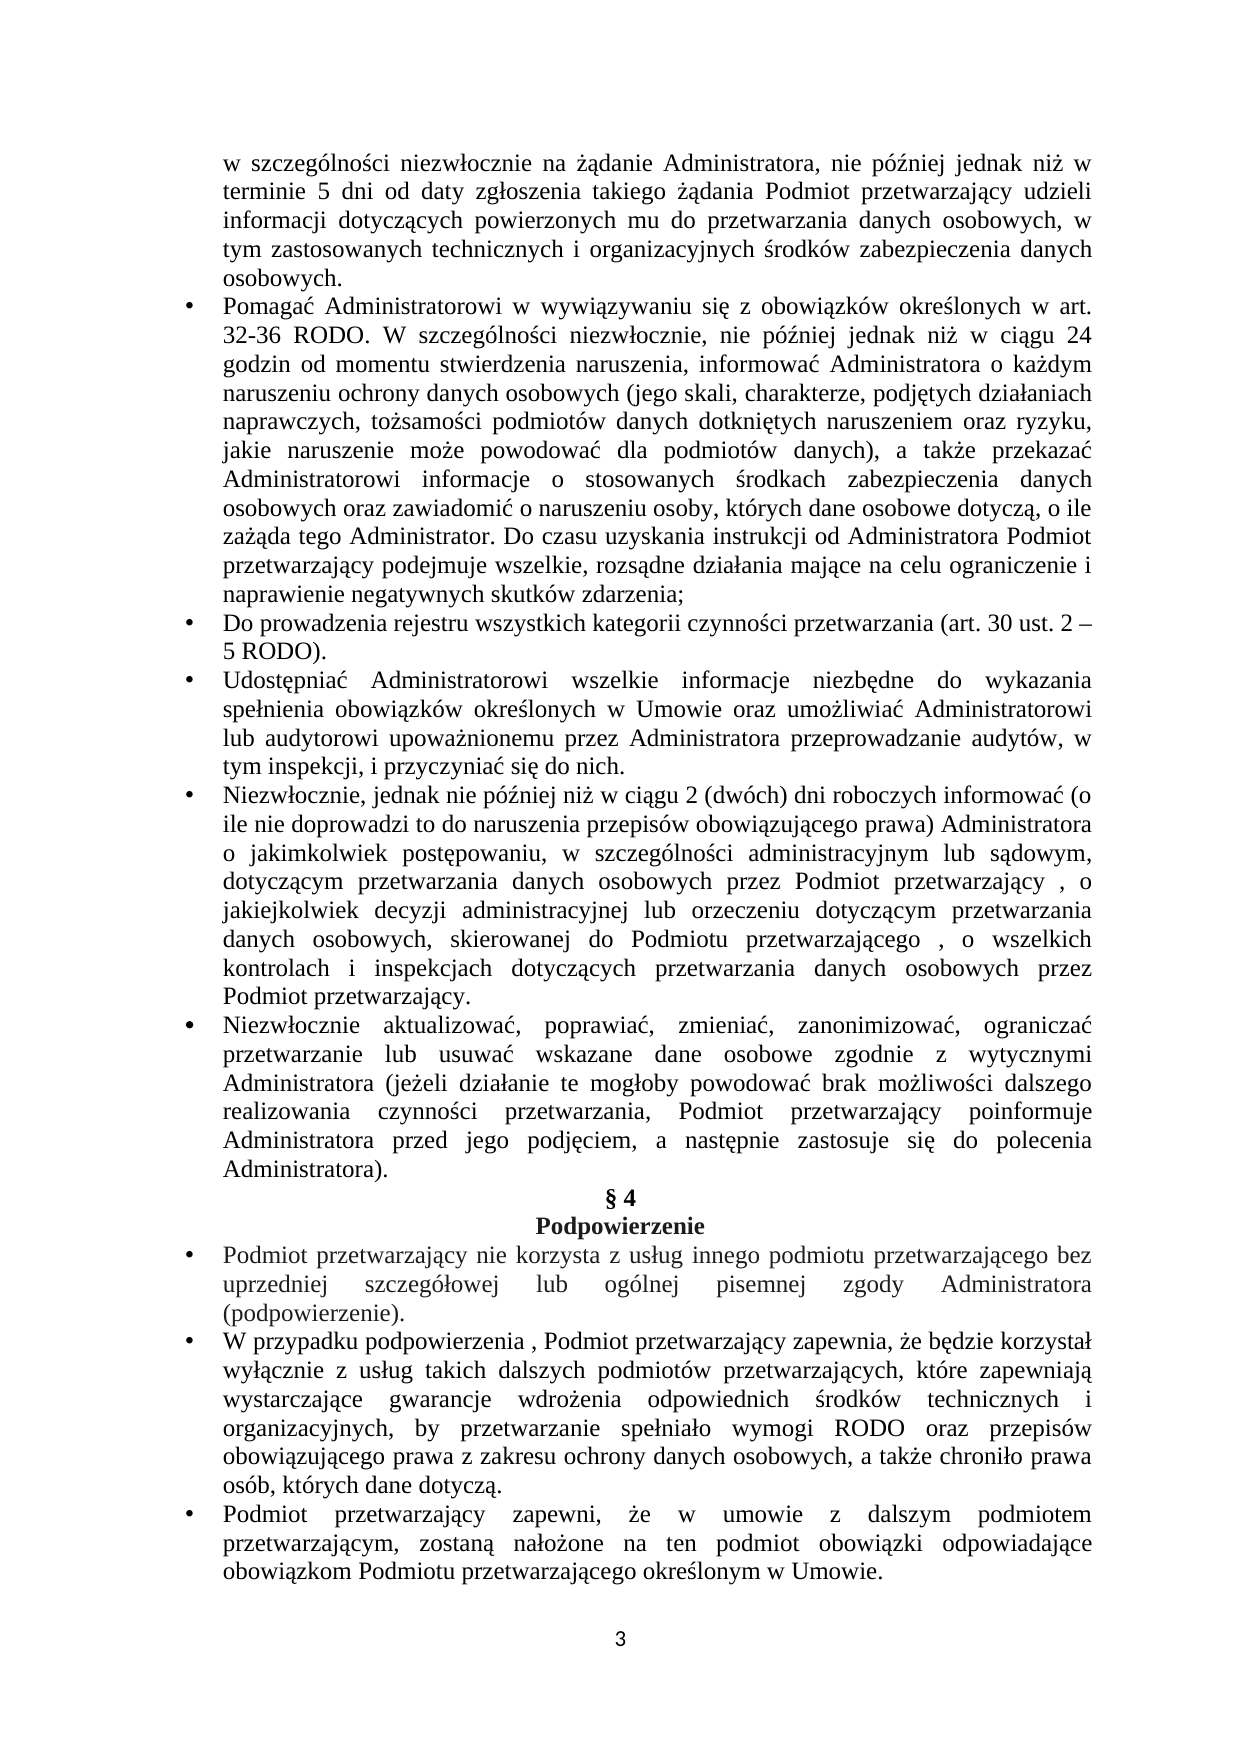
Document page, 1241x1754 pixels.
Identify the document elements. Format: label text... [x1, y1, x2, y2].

text § 4 [148, 1183, 1093, 1211]
list Pomagać Administratorowi w wywiązywaniu się z obowiązków określonych w art. 32-36 RODO. W szczególności niezwłocznie, nie później jednak niż w ciągu 24 godzin od momentu stwierdzenia naruszenia, informować Administratora o każdym naruszeniu ochrony danych osobowych (jego skali, charakterze, podjętych działaniach naprawczych, tożsamości podmiotów danych dotkniętych naruszeniem oraz ryzyku, jakie naruszenie może powodować dla podmiotów danych), a także przekazać Administratorowi informacje o stosowanych środkach zabezpieczenia danych osobowych oraz zawiadomić o naruszeniu osoby, których dane osobowe dotyczą, o ile zażąda tego Administrator. Do czasu uzyskania instrukcji od Administratora Podmiot przetwarzający podejmuje wszelkie, rozsądne działania mające na celu ograniczenie i naprawienie negatywnych skutków zdarzenia; [185, 291, 1093, 608]
list Niezwłocznie aktualizować, poprawiać, zmieniać, zanonimizować, ograniczać przetwarzanie lub usuwać wskazane dane osobowe zgodnie z wytycznymi Administratora (jeżeli działanie te mogłoby powodować brak możliwości dalszego realizowania czynności przetwarzania, Podmiot przetwarzający poinformuje Administratora przed jego podjęciem, a następnie zastosuje się do polecenia Administratora). [185, 1010, 1093, 1183]
list Niezwłocznie, jednak nie później niż w ciągu 2 (dwóch) dni roboczych informować (o ile nie doprowadzi to do naruszenia przepisów obowiązującego prawa) Administratora o jakimkolwiek postępowaniu, w szczególności administracyjnym lub sądowym, dotyczącym przetwarzania danych osobowych przez Podmiot przetwarzający , o jakiejkolwiek decyzji administracyjnej lub orzeczeniu dotyczącym przetwarzania danych osobowych, skierowanej do Podmiotu przetwarzającego , o wszelkich kontrolach i inspekcjach dotyczących przetwarzania danych osobowych przez Podmiot przetwarzający. [185, 780, 1093, 1010]
list Udostępniać Administratorowi wszelkie informacje niezbędne do wykazania spełnienia obowiązków określonych w Umowie oraz umożliwiać Administratorowi lub audytorowi upoważnionemu przez Administratora przeprowadzanie audytów, w tym inspekcji, i przyczyniać się do nich. [185, 665, 1093, 780]
text Podpowierzenie [148, 1211, 1093, 1240]
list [185, 148, 1093, 291]
list Do prowadzenia rejestru wszystkich kategorii czynności przetwarzania (art. 30 ust. 2 – 5 RODO). [185, 608, 1093, 665]
list Podmiot przetwarzający nie korzysta z usług innego podmiotu przetwarzającego bez uprzedniej szczegółowej lub ogólnej pisemnej zgody Administratora (podpowierzenie). [185, 1240, 1093, 1326]
list W przypadku podpowierzenia , Podmiot przetwarzający zapewnia, że będzie korzystał wyłącznie z usług takich dalszych podmiotów przetwarzających, które zapewniają wystarczające gwarancje wdrożenia odpowiednich środków technicznych i organizacyjnych, by przetwarzanie spełniało wymogi RODO oraz przepisów obowiązującego prawa z zakresu ochrony danych osobowych, a także chroniło prawa osób, których dane dotyczą. [185, 1326, 1093, 1499]
list Podmiot przetwarzający zapewni, że w umowie z dalszym podmiotem przetwarzającym, zostaną nałożone na ten podmiot obowiązki odpowiadające obowiązkom Podmiotu przetwarzającego określonym w Umowie. [185, 1499, 1093, 1585]
